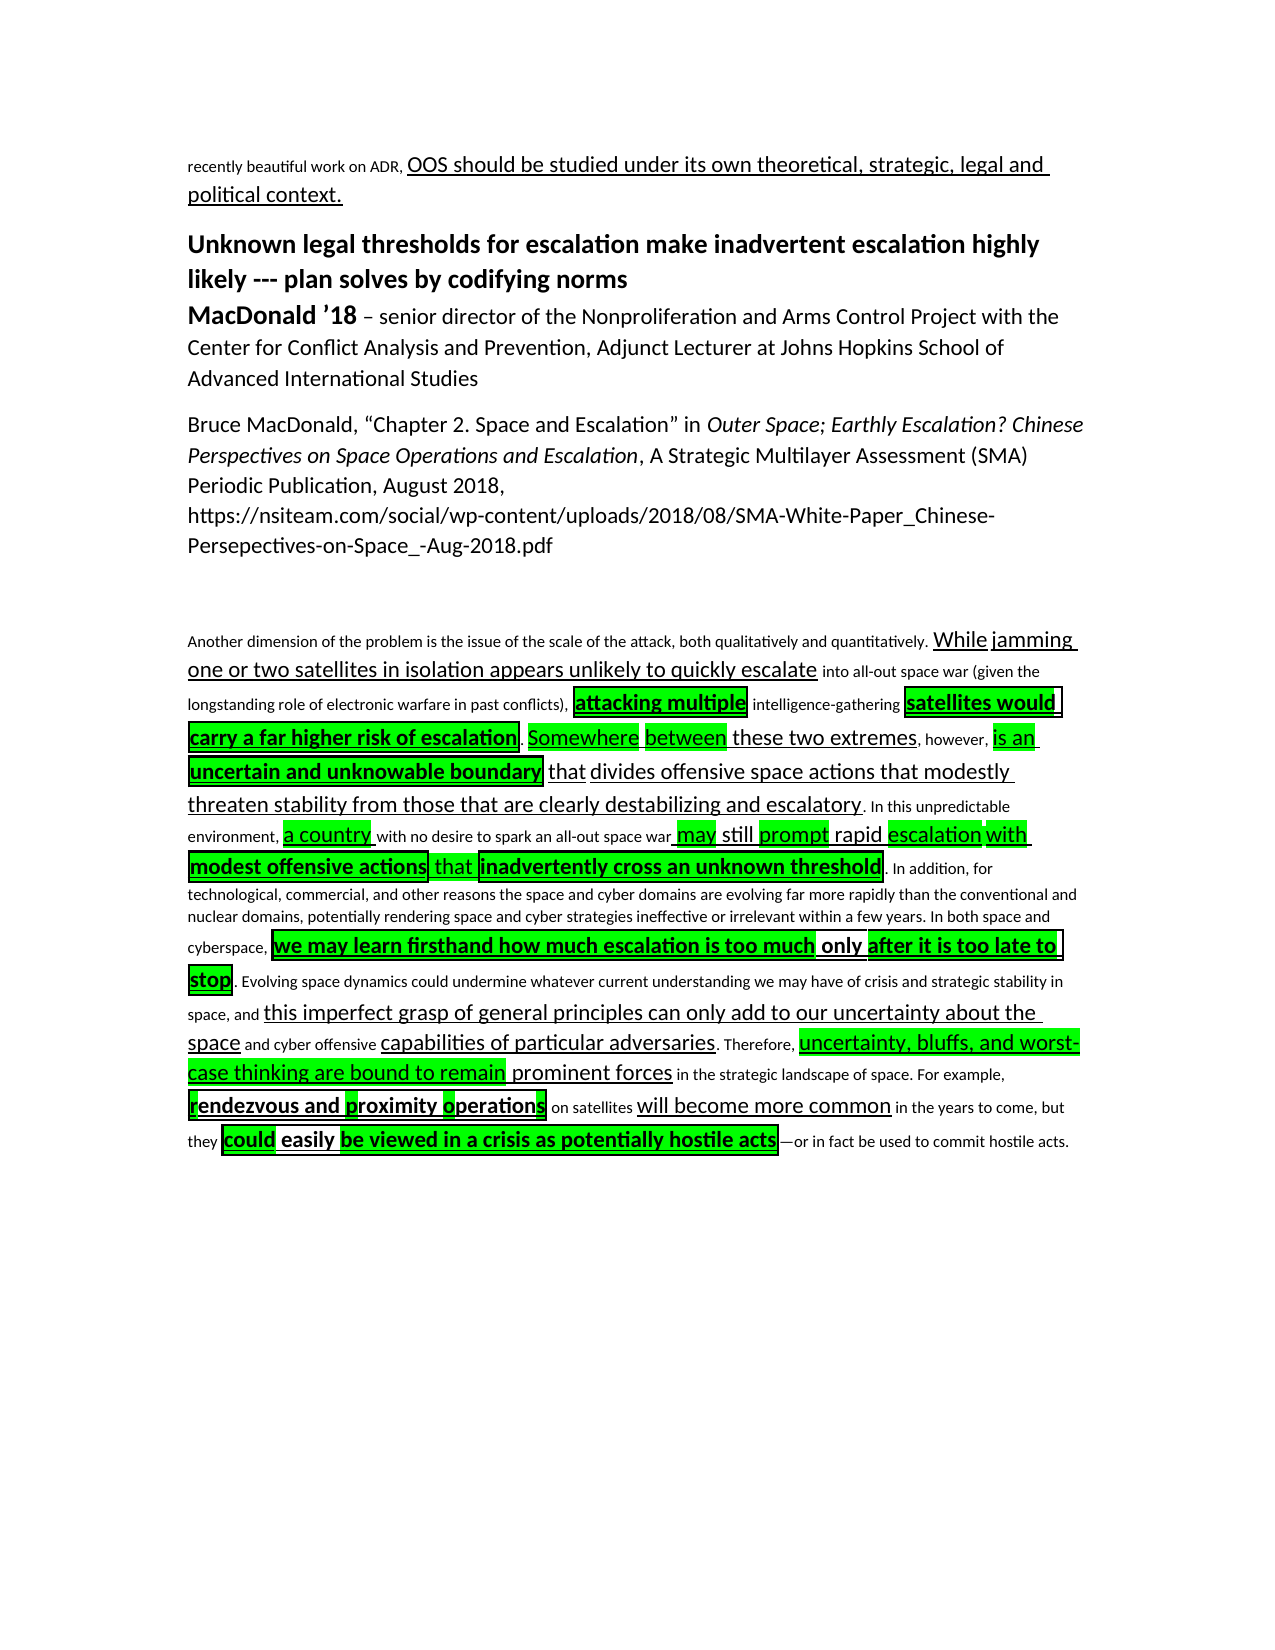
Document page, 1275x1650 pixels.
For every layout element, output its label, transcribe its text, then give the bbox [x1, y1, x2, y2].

subtitle Unknown legal thresholds for escalation make inadvertent escalation highly likely --- plan solves by codifying norms [187, 227, 1087, 296]
text Bruce MacDonald, “Chapter 2. Space and Escalation” in Outer Space; Earthly Escalation? Chinese Perspectives on Space Operations and Escalation, A Strategic Multilayer Assessment (SMA) Periodic Publication, August 2018, https://nsiteam.com/social/wp-content/uploads/2018/08/SMA-White-Paper_Chinese-Persepectives-on-Space_-Aug-2018.pdf [187, 411, 1087, 559]
text MacDonald ’18 – senior director of the Nonproliferation and Arms Control Project with the Center for Conflict Analysis and Prevention, Adjunct Lecturer at Johns Hopkins School of Advanced International Studies [187, 298, 1087, 392]
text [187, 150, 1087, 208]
text Another dimension of the problem is the issue of the scale of the attack, both qualitatively and quantitatively. While jamming one or two satellites in isolation appears unlikely to quickly escalate into all-out space war (given the longstanding role of electronic warfare in past conflicts), attacking multiple intelligence-gathering satellites would carry a far higher risk of escalation. Somewhere between these two extremes, however, is an uncertain and unknowable boundary that divides offensive space actions that modestly threaten stability from those that are clearly destabilizing and escalatory. In this unpredictable environment, a country with no desire to spark an all-out space war may still prompt rapid escalation with modest offensive actions that inadvertently cross an unknown threshold. In addition, for technological, commercial, and other reasons the space and cyber domains are evolving far more rapidly than the conventional and nuclear domains, potentially rendering space and cyber strategies ineffective or irrelevant within a few years. In both space and cyberspace, we may learn firsthand how much escalation is too much only after it is too late to stop. Evolving space dynamics could undermine whatever current understanding we may have of crisis and strategic stability in space, and this imperfect grasp of general principles can only add to our uncertainty about the space and cyber offensive capabilities of particular adversaries. Therefore, uncertainty, bluffs, and worst-case thinking are bound to remain prominent forces in the strategic landscape of space. For example, rendezvous and proximity operations on satellites will become more common in the years to come, but they could easily be viewed in a crisis as potentially hostile acts—or in fact be used to commit hostile acts. [187, 625, 1087, 1156]
